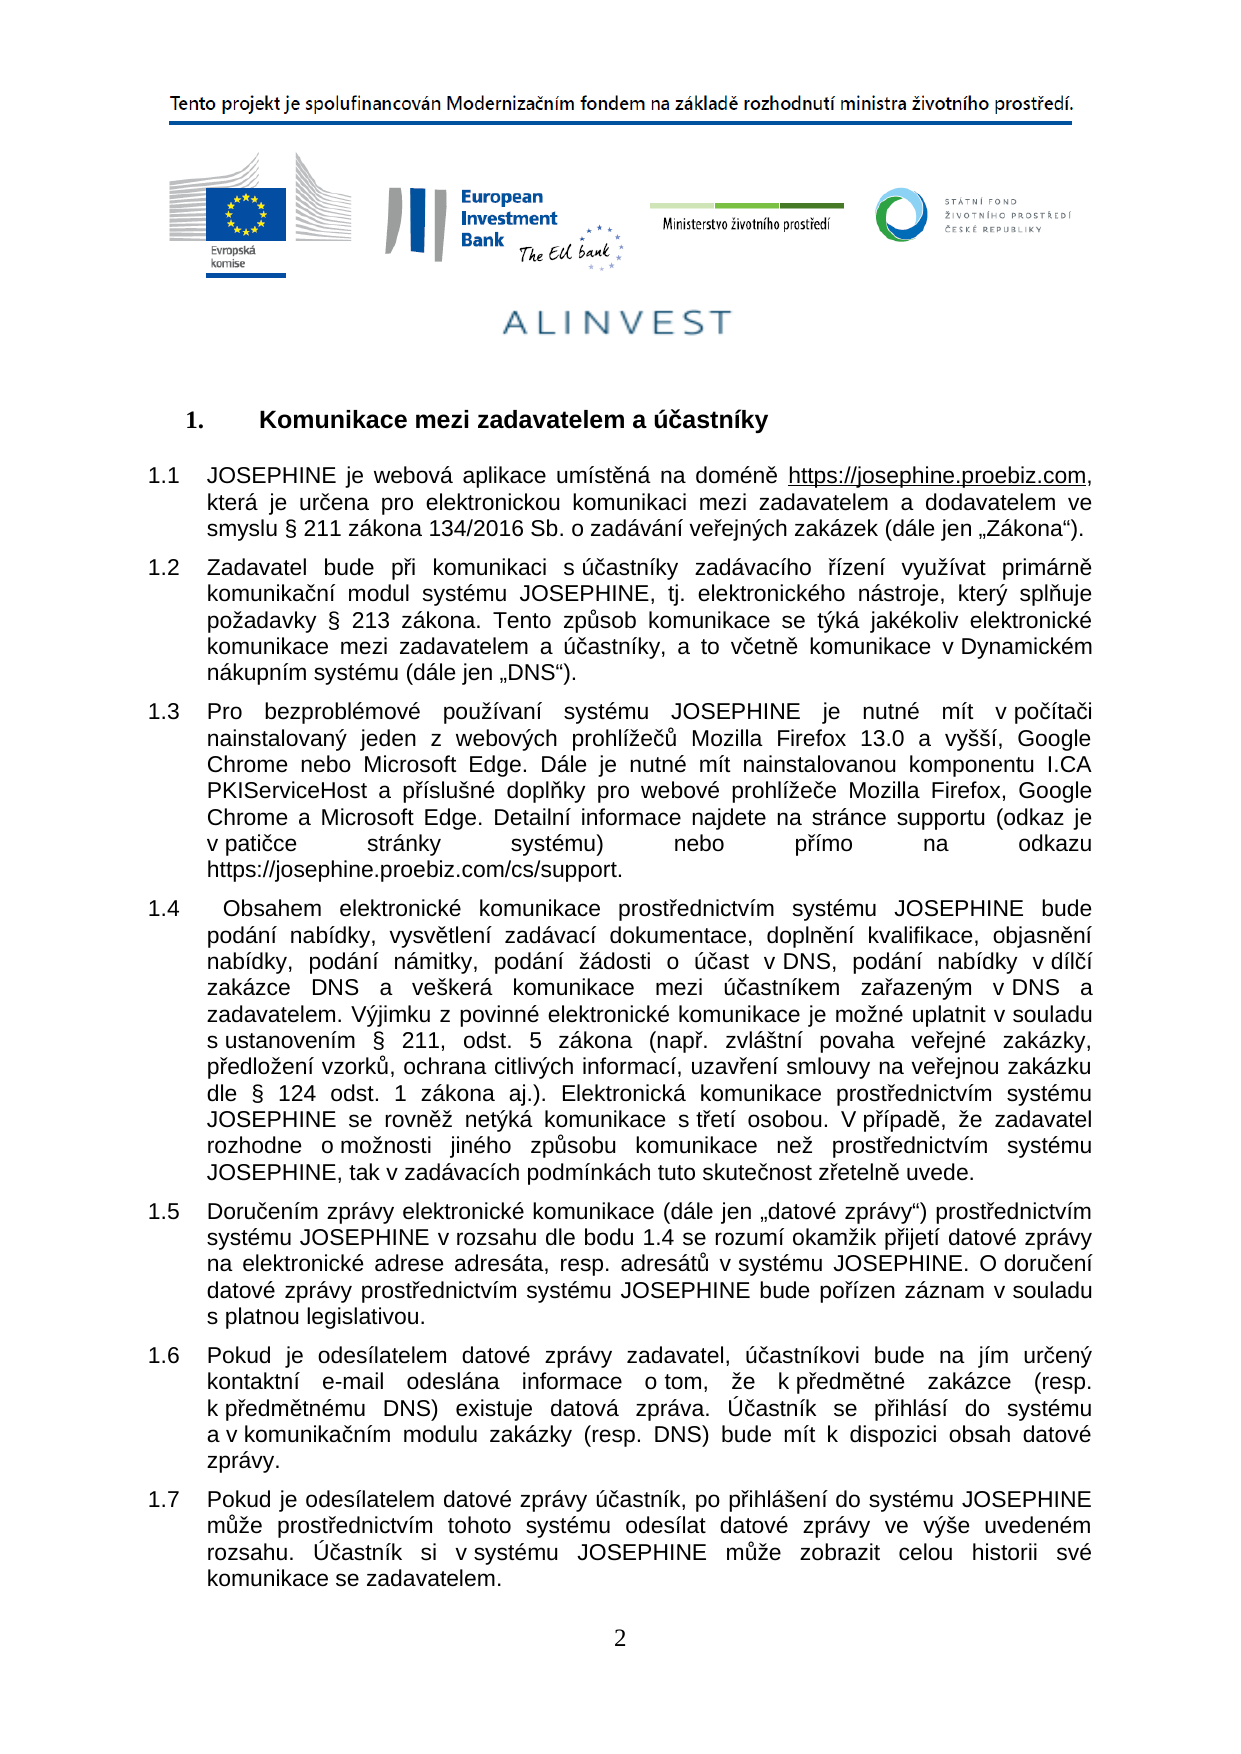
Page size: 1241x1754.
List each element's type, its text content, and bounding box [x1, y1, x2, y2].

text 1.5 Doručením zprávy elektronické komunikace (dále jen „datové zprávy“) prostřednictvím systému JOSEPHINE v rozsahu dle bodu 1.4 se rozumí okamžik přijetí datové zprávy na elektronické adrese adresáta, resp. adresátů v systému JOSEPHINE. O doručení datové zprávy prostřednictvím systému JOSEPHINE bude pořízen záznam v souladu s platnou legislativou. [148, 1198, 1093, 1329]
text 1.4 Obsahem elektronické komunikace prostřednictvím systému JOSEPHINE bude podání nabídky, vysvětlení zadávací dokumentace, doplnění kvalifikace, objasnění nabídky, podání námitky, podání žádosti o účast v DNS, podání nabídky v dílčí zakázce DNS a veškerá komunikace mezi účastníkem zařazeným v DNS a zadavatelem. Výjimku z povinné elektronické komunikace je možné uplatnit v souladu s ustanovením § 211, odst. 5 zákona (např. zvláštní povaha veřejné zakázky, předložení vzorků, ochrana citlivých informací, uzavření smlouvy na veřejnou zakázku dle § 124 odst. 1 zákona aj.). Elektronická komunikace prostřednictvím systému JOSEPHINE se rovněž netýká komunikace s třetí osobou. V případě, že zadavatel rozhodne o možnosti jiného způsobu komunikace než prostřednictvím systému JOSEPHINE, tak v zadávacích podmínkách tuto skutečnost zřetelně uvede. [148, 895, 1093, 1185]
text 1.2 Zadavatel bude při komunikaci s účastníky zadávacího řízení využívat primárně komunikační modul systému JOSEPHINE, tj. elektronického nástroje, který splňuje požadavky § 213 zákona. Tento způsob komunikace se týká jakékoliv elektronické komunikace mezi zadavatelem a účastníky, a to včetně komunikace v Dynamickém nákupním systému (dále jen „DNS“). [148, 554, 1093, 686]
text 1.3 Pro bezproblémové používaní systému JOSEPHINE je nutné mít v počítači nainstalovaný jeden z webových prohlížečů Mozilla Firefox 13.0 a vyšší, Google Chrome nebo Microsoft Edge. Dále je nutné mít nainstalovanou komponentu I.CA PKIServiceHost a příslušné doplňky pro webové prohlížeče Mozilla Firefox, Google Chrome a Microsoft Edge. Detailní informace najdete na stránce supportu (odkaz je v patičce stránky systému) nebo přímo na odkazu https://josephine.proebiz.com/cs/support. [148, 698, 1093, 883]
subtitle Komunikace mezi zadavatelem a účastníky [185, 405, 1093, 434]
text 1.6 Pokud je odesílatelem datové zprávy zadavatel, účastníkovi bude na jím určený kontaktní e-mail odeslána informace o tom, že k předmětné zakázce (resp. k předmětnému DNS) existuje datová zpráva. Účastník se přihlásí do systému a v komunikačním modulu zakázky (resp. DNS) bude mít k dispozici obsah datové zprávy. [148, 1342, 1093, 1474]
text 1.7 Pokud je odesílatelem datové zprávy účastník, po přihlášení do systému JOSEPHINE může prostřednictvím tohoto systému odesílat datové zprávy ve výše uvedeném rozsahu. Účastník si v systému JOSEPHINE může zobrazit celou historii své komunikace se zadavatelem. [148, 1486, 1093, 1592]
picture [147, 73, 1092, 292]
text 1.1 JOSEPHINE je webová aplikace umístěná na doméně https://josephine.proebiz.com, která je určena pro elektronickou komunikaci mezi zadavatelem a dodavatelem ve smyslu § 211 zákona 134/2016 Sb. o zadávání veřejných zakázek (dále jen „Zákona“). [148, 462, 1093, 541]
